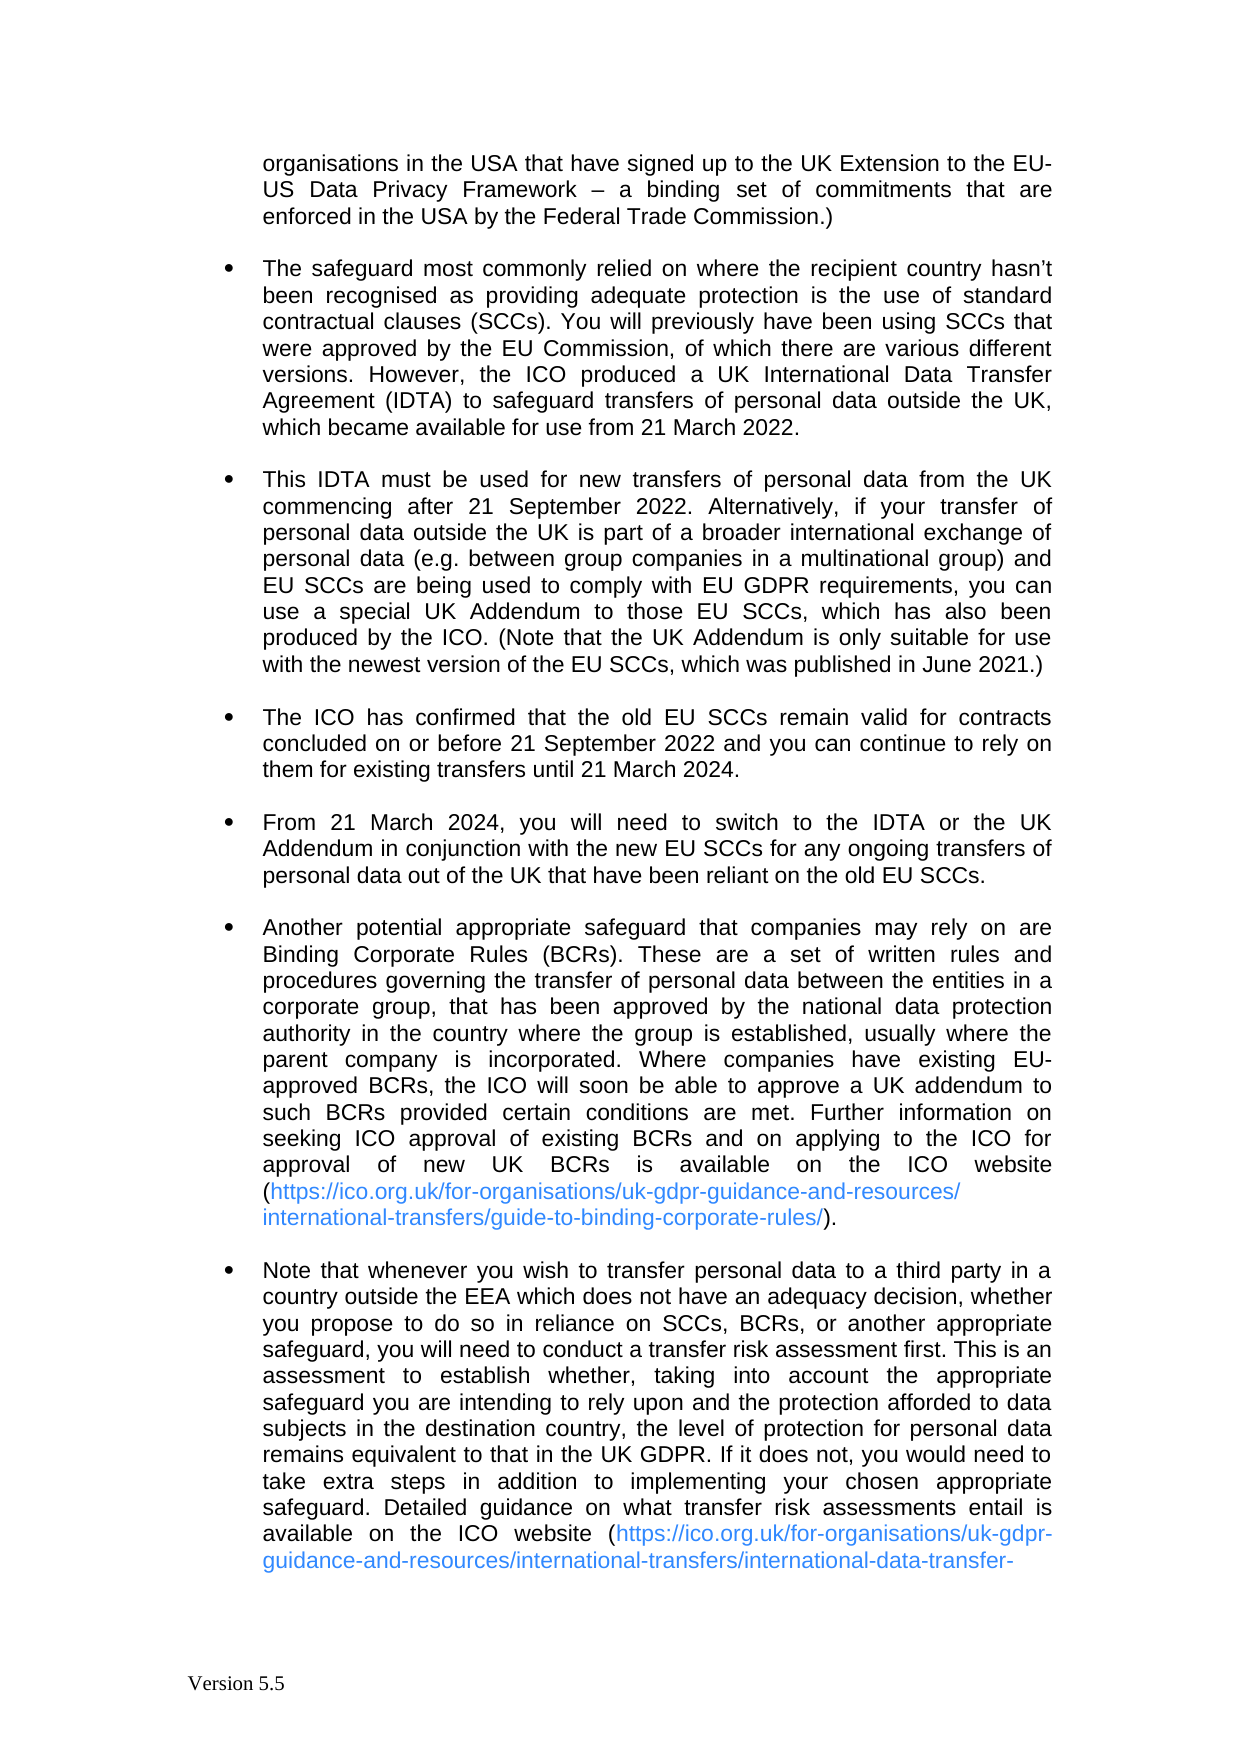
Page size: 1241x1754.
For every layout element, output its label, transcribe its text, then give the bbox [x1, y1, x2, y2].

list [225, 150, 1053, 229]
list Another potential appropriate safeguard that companies may rely on are Binding Corporate Rules (BCRs). These are a set of written rules and procedures governing the transfer of personal data between the entities in a corporate group, that has been approved by the national data protection authority in the country where the group is established, usually where the parent company is incorporated. Where companies have existing EU-approved BCRs, the ICO will soon be able to approve a UK addendum to such BCRs provided certain conditions are met. Further information on seeking ICO approval of existing BCRs and on applying to the ICO for approval of new UK BCRs is available on the ICO website (https://ico.org.uk/for-organisations/uk-gdpr-guidance-and-resources/international-transfers/guide-to-binding-corporate-rules/). [225, 914, 1053, 1231]
list The ICO has confirmed that the old EU SCCs remain valid for contracts concluded on or before 21 September 2022 and you can continue to rely on them for existing transfers until 21 March 2024. [225, 703, 1053, 782]
list This IDTA must be used for new transfers of personal data from the UK commencing after 21 September 2022. Alternatively, if your transfer of personal data outside the UK is part of a broader international exchange of personal data (e.g. between group companies in a multinational group) and EU SCCs are being used to comply with EU GDPR requirements, you can use a special UK Addendum to those EU SCCs, which has also been produced by the ICO. (Note that the UK Addendum is only suitable for use with the newest version of the EU SCCs, which was published in June 2021.) [225, 466, 1053, 677]
list From 21 March 2024, you will need to switch to the IDTA or the UK Addendum in conjunction with the new EU SCCs for any ongoing transfers of personal data out of the UK that have been reliant on the old EU SCCs. [225, 809, 1053, 888]
list The safeguard most commonly relied on where the recipient country hasn’t been recognised as providing adequate protection is the use of standard contractual clauses (SCCs). You will previously have been using SCCs that were approved by the EU Commission, of which there are various different versions. However, the ICO produced a UK International Data Transfer Agreement (IDTA) to safeguard transfers of personal data outside the UK, which became available for use from 21 March 2022. [225, 255, 1053, 440]
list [225, 1257, 1053, 1573]
